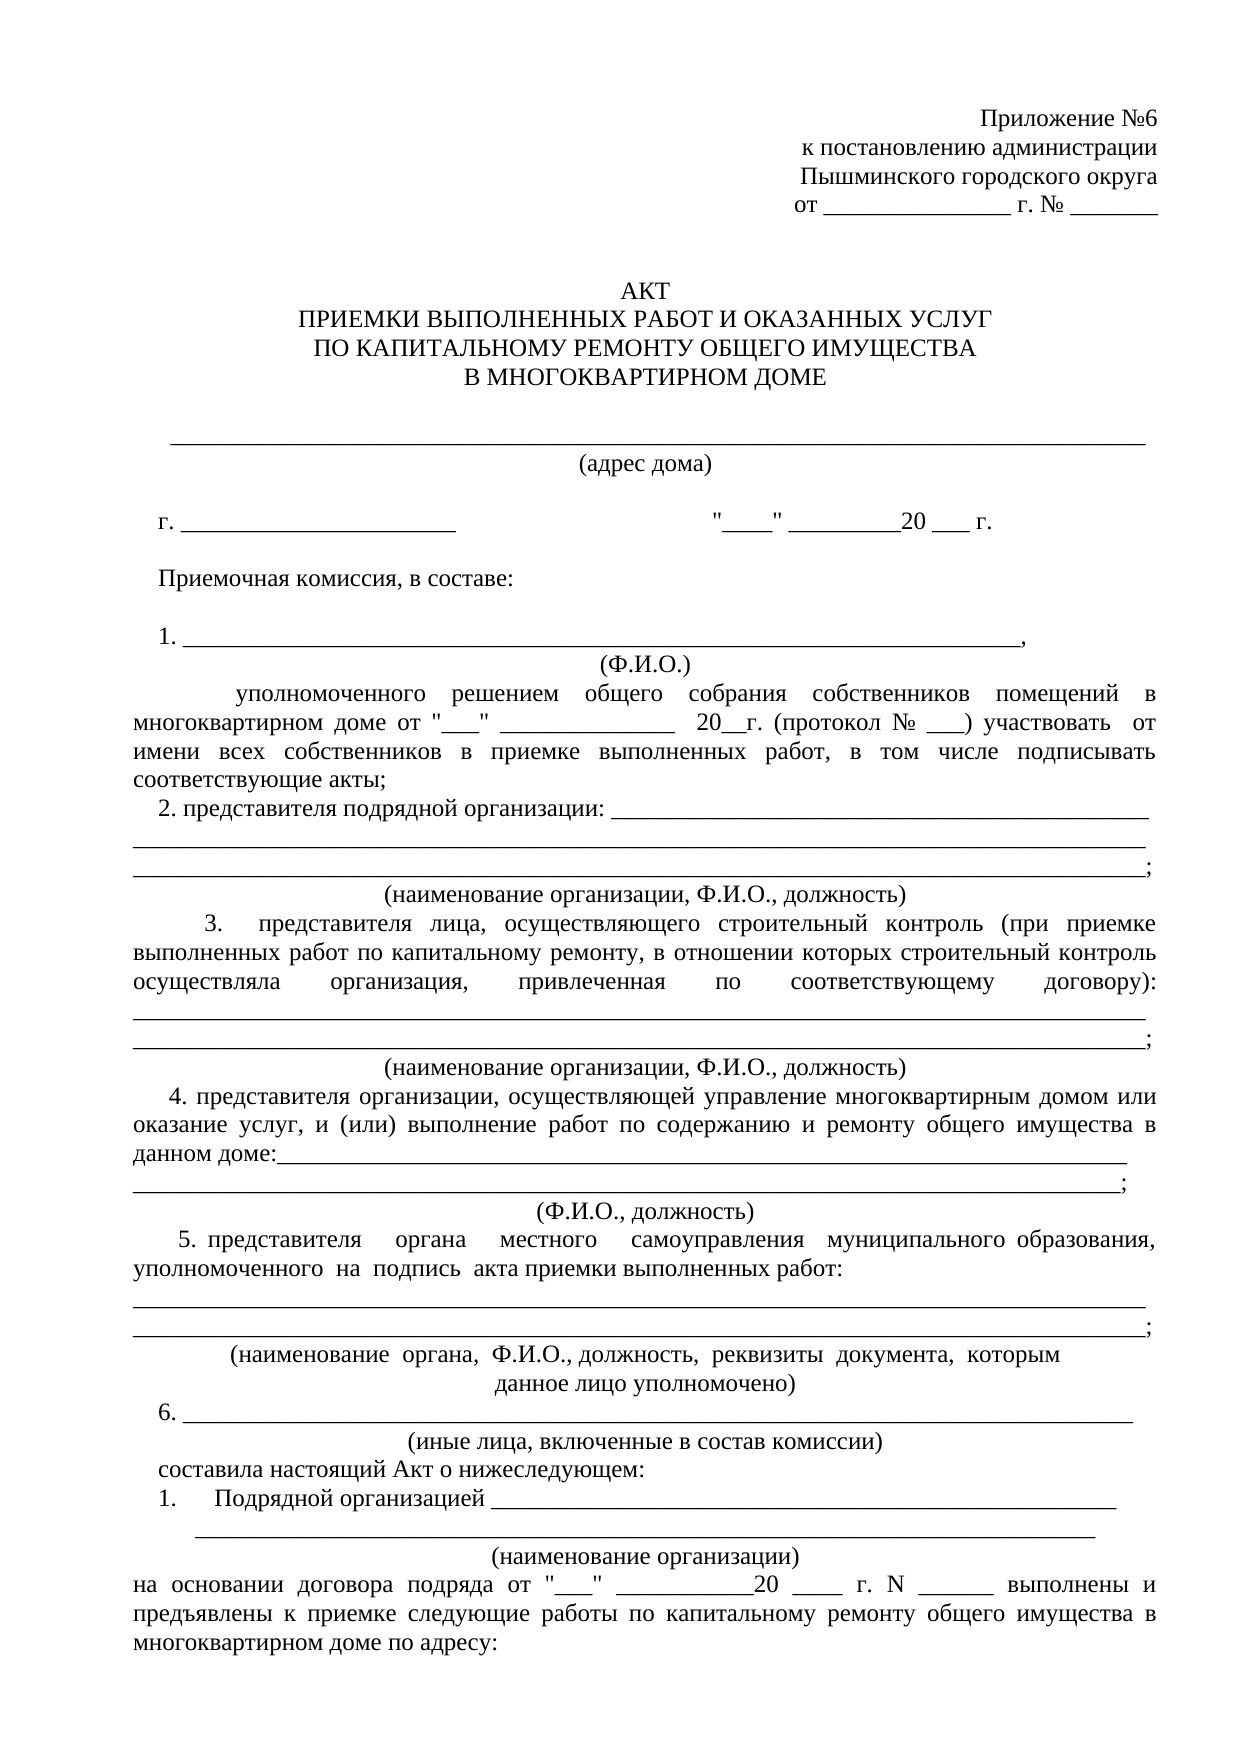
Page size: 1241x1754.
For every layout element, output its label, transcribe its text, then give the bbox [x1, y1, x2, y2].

text ________________________________________________________________________ (наименование организации) [133, 1512, 1157, 1569]
text от _______________ г. № _______ [133, 189, 1157, 218]
text _______________________________________________________________________________; [133, 1167, 1157, 1196]
text _________________________________________________________________________________ [133, 822, 1157, 851]
text (Ф.И.О.) [133, 649, 1157, 678]
text 6. ____________________________________________________________________________ [133, 1397, 1157, 1426]
text уполномоченного решением общего собрания собственников помещений в многоквартирном доме от "___" ______________ 20__г. (протокол № ___) участвовать от имени всех собственников в приемке выполненных работ, в том числе подписывать соответствующие акты; [133, 678, 1157, 793]
text ПРИЕМКИ ВЫПОЛНЕННЫХ РАБОТ И ОКАЗАННЫХ УСЛУГ [133, 304, 1157, 333]
text Приемочная комиссия, в составе: [133, 563, 1157, 592]
text данное лицо уполномочено) [133, 1368, 1157, 1397]
text _________________________________________________________________________________; [133, 1023, 1157, 1052]
text (наименование организации, Ф.И.О., должность) [133, 879, 1157, 908]
text (адрес дома) [133, 448, 1157, 477]
text 2. представителя подрядной организации: ___________________________________________ [133, 793, 1157, 822]
text (наименование организации, Ф.И.О., должность) [133, 1052, 1157, 1081]
text Приложение №6 [133, 103, 1157, 132]
text (наименование органа, Ф.И.О., должность, реквизиты документа, которым [133, 1339, 1157, 1368]
text 1. ___________________________________________________________________, [133, 621, 1157, 649]
text 3. представителя лица, осуществляющего строительный контроль (при приемке выполненных работ по капитальному ремонту, в отношении которых строительный контроль осуществляла организация, привлеченная по соответствующему договору): _________________________________________________________________________________ [133, 908, 1157, 1023]
text _________________________________________________________________________________; [133, 1311, 1157, 1339]
text АКТ [133, 276, 1157, 304]
text г. ______________________ "____" _________20 ___ г. [133, 506, 1157, 534]
text 5. представителя органа местного самоуправления муниципального образования, уполномоченного на подпись акта приемки выполненных работ: [133, 1224, 1157, 1282]
text на основании договора подряда от "___" ___________20 ____ г. N ______ выполнены и предъявлены к приемке следующие работы по капитальному ремонту общего имущества в многоквартирном доме по адресу: [133, 1569, 1157, 1656]
text (Ф.И.О., должность) [133, 1196, 1157, 1224]
text _________________________________________________________________________________; [133, 851, 1157, 879]
text составила настоящий Акт о нижеследующем: [133, 1454, 1157, 1483]
text _________________________________________________________________________________ [133, 1282, 1157, 1311]
text 4. представителя организации, осуществляющей управление многоквартирным домом или оказание услуг, и (или) выполнение работ по содержанию и ремонту общего имущества в данном доме:____________________________________________________________________ [133, 1081, 1157, 1167]
text 1. Подрядной организацией __________________________________________________ [133, 1483, 1157, 1512]
text В МНОГОКВАРТИРНОМ ДОМЕ [133, 362, 1157, 391]
text Пышминского городского округа [133, 161, 1157, 189]
text ______________________________________________________________________________ [133, 419, 1157, 448]
text ПО КАПИТАЛЬНОМУ РЕМОНТУ ОБЩЕГО ИМУЩЕСТВА [133, 333, 1157, 362]
text (иные лица, включенные в состав комиссии) [133, 1426, 1157, 1454]
text к постановлению администрации [133, 132, 1157, 161]
